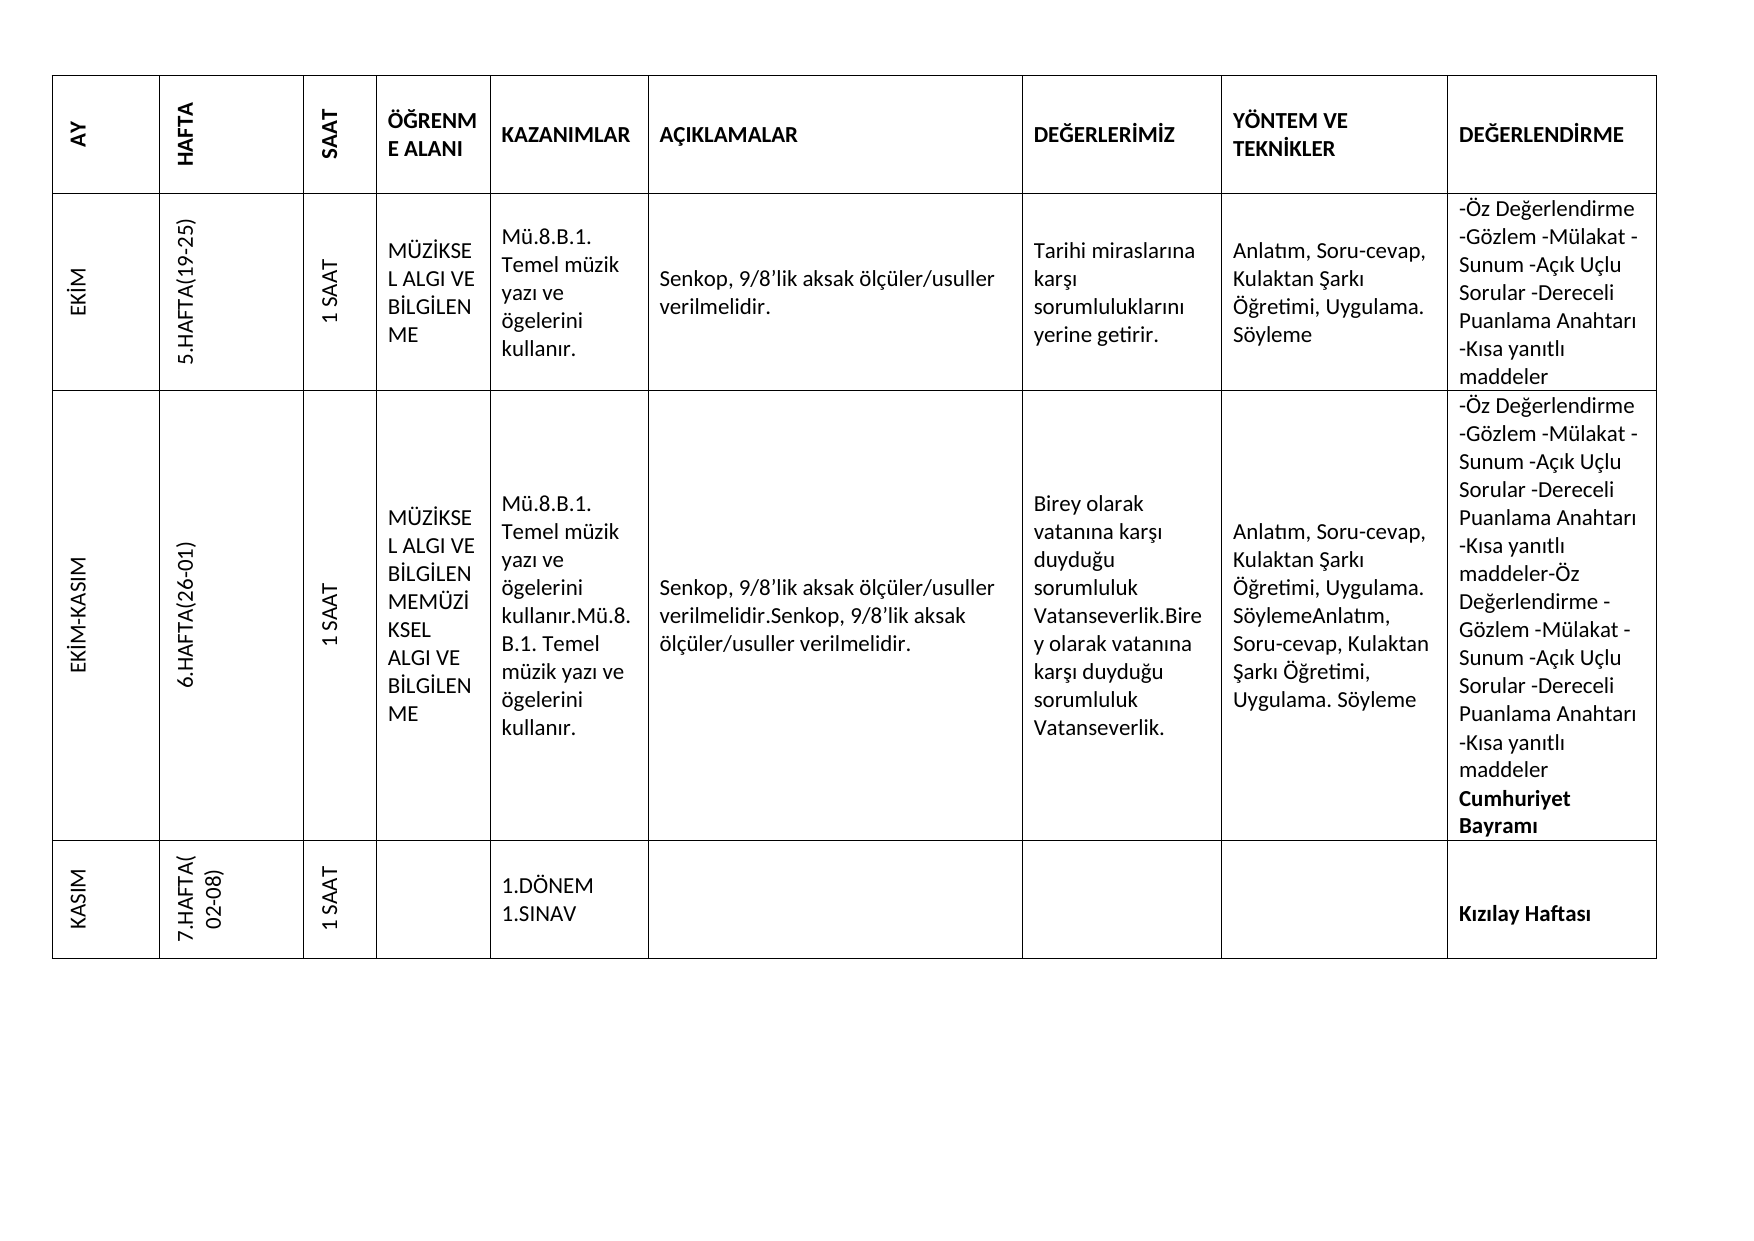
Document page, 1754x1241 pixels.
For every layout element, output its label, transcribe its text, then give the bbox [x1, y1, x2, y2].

table_cell 5.HAFTA(19-25) [160, 194, 303, 390]
table_header DEĞERLENDİRME [1448, 76, 1656, 193]
table_header YÖNTEM VE TEKNİKLER [1222, 76, 1447, 193]
table_cell 1.DÖNEM 1.SINAV [491, 841, 648, 958]
table_cell [377, 841, 490, 958]
table_header ÖĞRENME ALANI [377, 76, 490, 193]
table_cell EKİM [53, 194, 159, 390]
table_cell MÜZİKSEL ALGI VE BİLGİLENME [377, 194, 490, 390]
table_header AÇIKLAMALAR [649, 76, 1022, 193]
table_cell Tarihi miraslarına karşı sorumluluklarını yerine getirir. [1023, 194, 1221, 390]
table_cell 1 SAAT [304, 391, 376, 840]
table_cell 7.HAFTA(02-08) [160, 841, 303, 958]
table_cell KASIM [53, 841, 159, 958]
table_cell -Öz Değerlendirme -Gözlem -Mülakat -Sunum -Açık Uçlu Sorular -Dereceli Puanlama Anahtarı -Kısa yanıtlı maddeler-Öz Değerlendirme -Gözlem -Mülakat -Sunum -Açık Uçlu Sorular -Dereceli Puanlama Anahtarı -Kısa yanıtlı maddeler Cumhuriyet Bayramı [1448, 391, 1656, 840]
table_cell 1 SAAT [304, 841, 376, 958]
table_header KAZANIMLAR [491, 76, 648, 193]
table_cell [1222, 841, 1447, 958]
table_cell 6.HAFTA(26-01) [160, 391, 303, 840]
table_cell Anlatım, Soru-cevap, Kulaktan Şarkı Öğretimi, Uygulama. SöylemeAnlatım, Soru-cevap, Kulaktan Şarkı Öğretimi, Uygulama. Söyleme [1222, 391, 1447, 840]
table_cell Mü.8.B.1. Temel müzik yazı ve ögelerini kullanır.Mü.8.B.1. Temel müzik yazı ve ögelerini kullanır. [491, 391, 648, 840]
table_cell EKİM-KASIM [53, 391, 159, 840]
table_cell MÜZİKSEL ALGI VE BİLGİLENMEMÜZİKSEL ALGI VE BİLGİLENME [377, 391, 490, 840]
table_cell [491, 194, 648, 390]
table_cell Birey olarak vatanına karşı duyduğu sorumluluk Vatanseverlik.Birey olarak vatanına karşı duyduğu sorumluluk Vatanseverlik. [1023, 391, 1221, 840]
table_cell Kızılay Haftası [1448, 841, 1656, 958]
table_cell [649, 841, 1022, 958]
table_header HAFTA [160, 76, 303, 193]
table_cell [649, 194, 1022, 390]
table_cell Senkop, 9/8’lik aksak ölçüler/usuller verilmelidir.Senkop, 9/8’lik aksak ölçüler/usuller verilmelidir. [649, 391, 1022, 840]
table_cell [1023, 841, 1221, 958]
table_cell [1222, 194, 1447, 390]
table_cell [1448, 194, 1656, 390]
table_cell 1 SAAT [304, 194, 376, 390]
table_header DEĞERLERİMİZ [1023, 76, 1221, 193]
table_header AY [53, 76, 159, 193]
table_header SAAT [304, 76, 376, 193]
